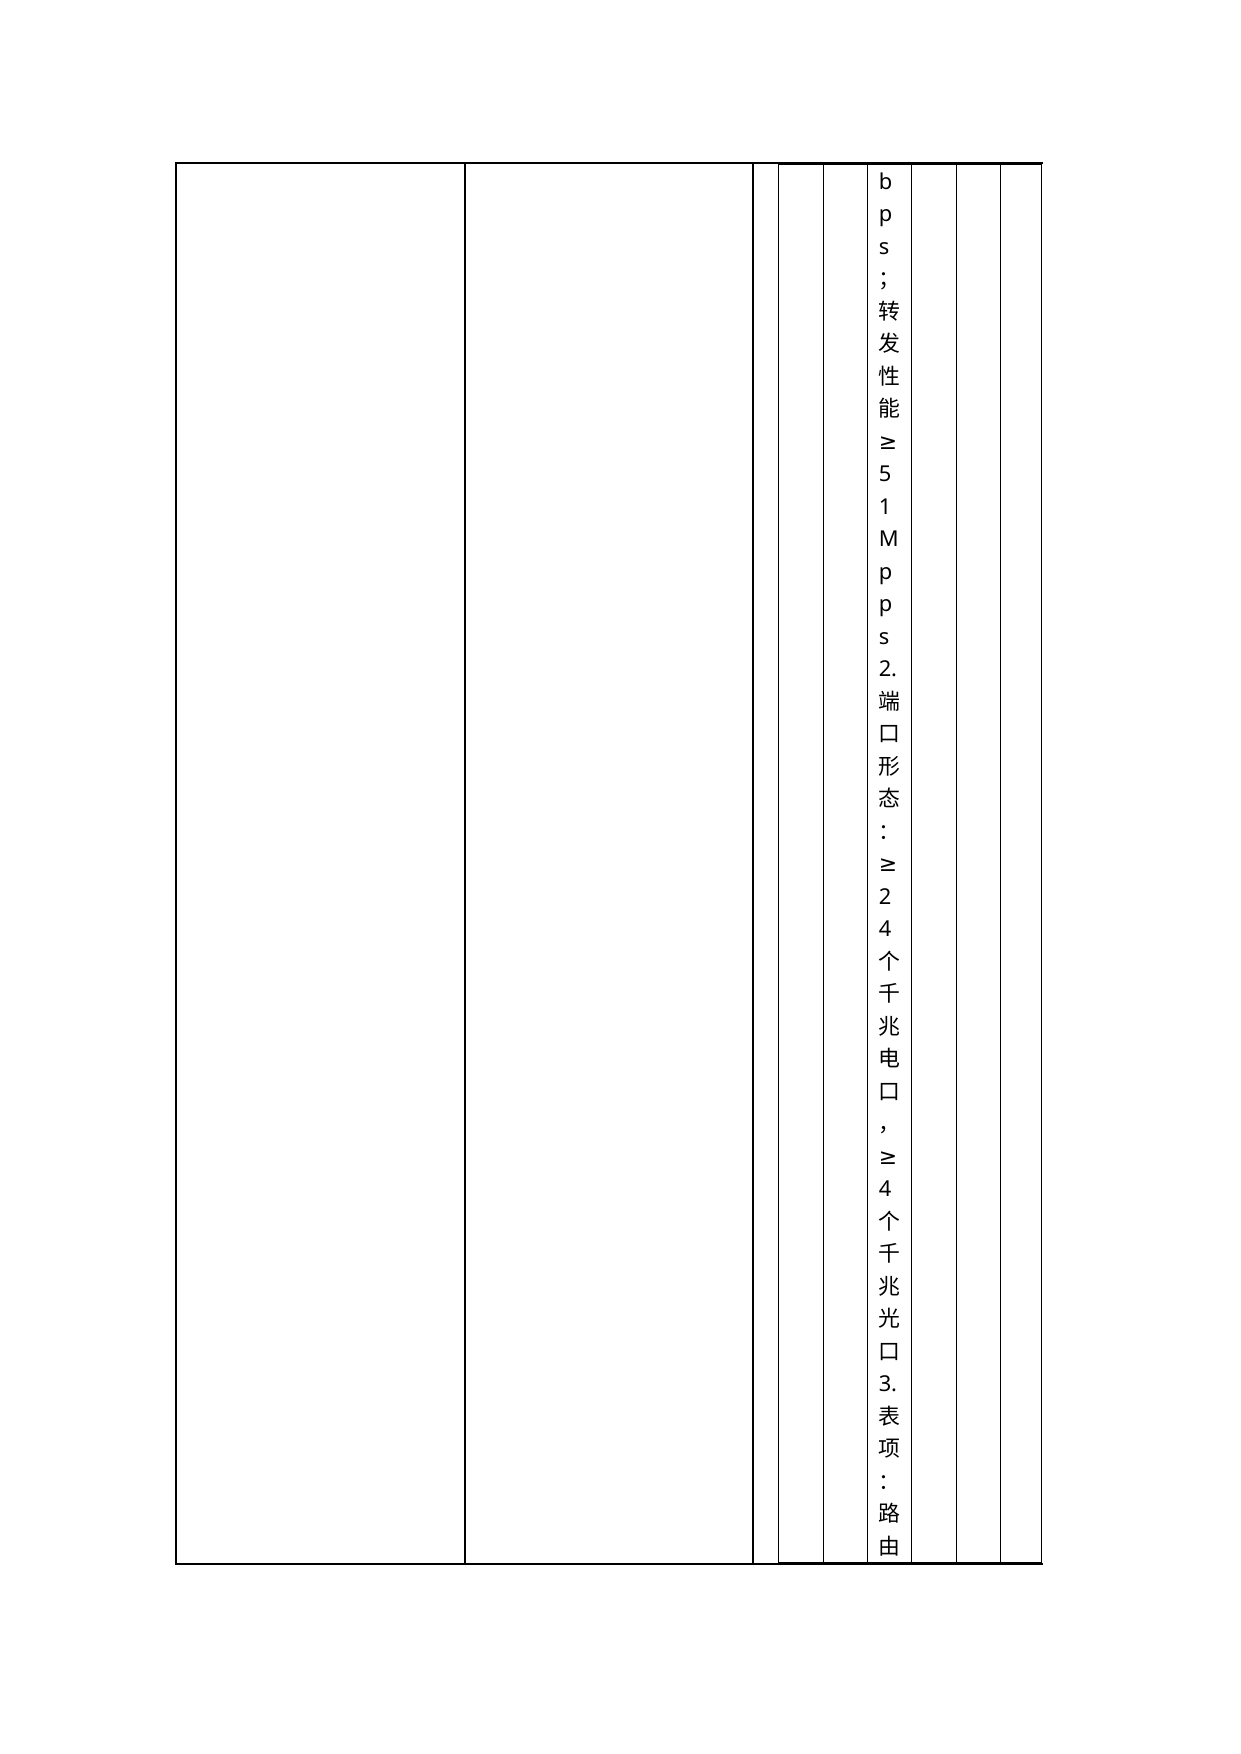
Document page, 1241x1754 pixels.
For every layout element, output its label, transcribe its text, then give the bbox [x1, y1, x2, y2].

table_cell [754, 164, 778, 1563]
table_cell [779, 165, 823, 1562]
table_cell 1 [177, 164, 464, 1563]
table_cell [824, 165, 867, 1562]
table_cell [1001, 165, 1041, 1562]
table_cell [957, 165, 1000, 1562]
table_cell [868, 165, 911, 1562]
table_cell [912, 165, 956, 1562]
table_cell ▲ [466, 164, 752, 1563]
